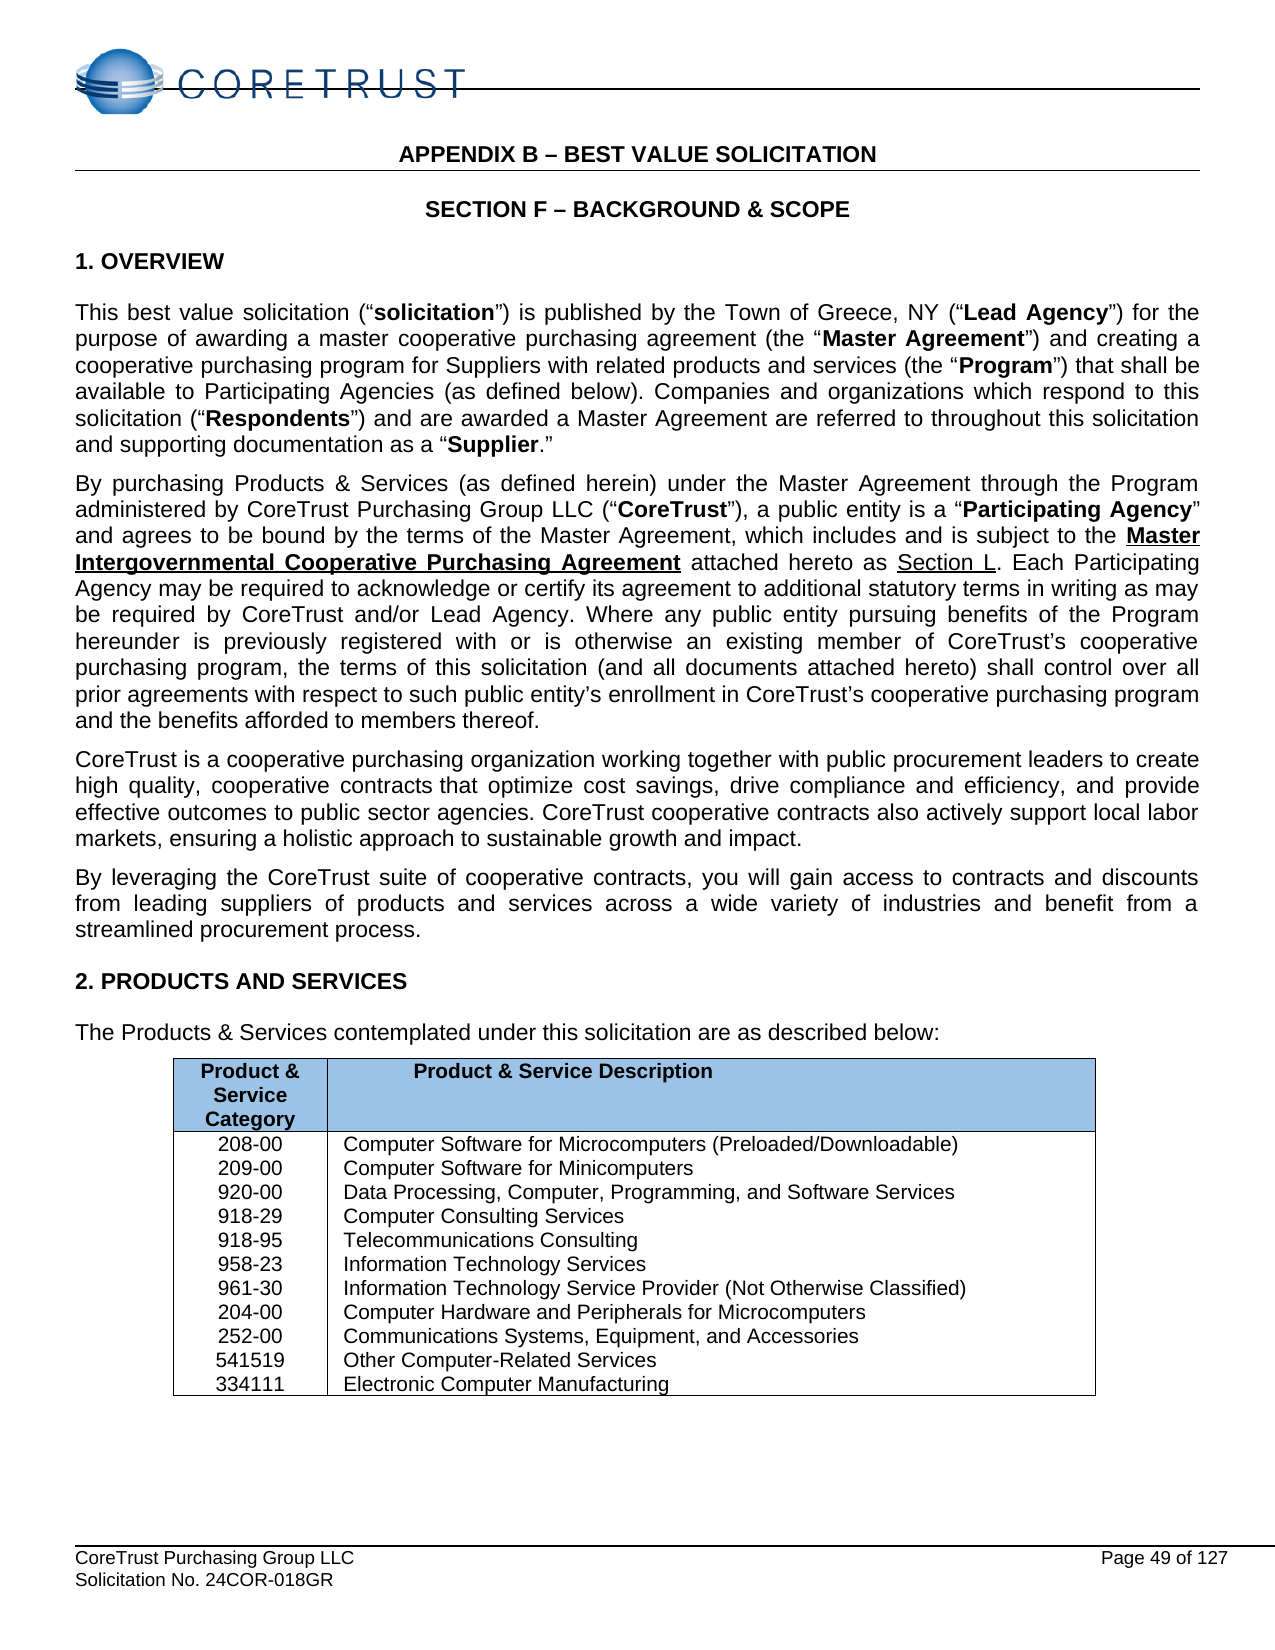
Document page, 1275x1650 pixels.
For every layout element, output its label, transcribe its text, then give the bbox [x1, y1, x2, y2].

text By leveraging the CoreTrust suite of cooperative contracts, you will gain access to contracts and discounts from leading suppliers of products and services across a wide variety of industries and benefit from a streamlined procurement process. [75, 864, 1200, 943]
list OVERVIEW [75, 248, 1200, 274]
text SECTION F – BACKGROUND & SCOPE [75, 196, 1200, 223]
text By purchasing Products & Services (as defined herein) under the Master Agreement through the Program administered by CoreTrust Purchasing Group LLC (“CoreTrust”), a public entity is a “Participating Agency” and agrees to be bound by the terms of the Master Agreement, which includes and is subject to the Master Intergovernmental Cooperative Purchasing Agreement attached hereto as Section L. Each Participating Agency may be required to acknowledge or certify its agreement to additional statutory terms in writing as may be required by CoreTrust and/or Lead Agency. Where any public entity pursuing benefits of the Program hereunder is previously registered with or is otherwise an existing member of CoreTrust’s cooperative purchasing program, the terms of this solicitation (and all documents attached hereto) shall control over all prior agreements with respect to such public entity’s enrollment in CoreTrust’s cooperative purchasing program and the benefits afforded to members thereof. [75, 470, 1200, 733]
text APPENDIX B – BEST VALUE SOLICITATION [75, 141, 1200, 170]
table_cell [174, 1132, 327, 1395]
text CoreTrust is a cooperative purchasing organization working together with public procurement leaders to create high quality, cooperative contracts that optimize cost savings, drive compliance and efficiency, and provide effective outcomes to public sector agencies. CoreTrust cooperative contracts also actively support local labor markets, ensuring a holistic approach to sustainable growth and impact. [75, 746, 1200, 851]
list The Products & Services contemplated under this solicitation are as described below: [75, 1019, 1200, 1045]
text This best value solicitation (“solicitation”) is published by the Town of Greece, NY (“Lead Agency”) for the purpose of awarding a master cooperative purchasing agreement (the “Master Agreement”) and creating a cooperative purchasing program for Suppliers with related products and services (the “Program”) that shall be available to Participating Agencies (as defined below). Companies and organizations which respond to this solicitation (“Respondents”) and are awarded a Master Agreement are referred to throughout this solicitation and supporting documentation as a “Supplier.” [75, 299, 1200, 457]
list PRODUCTS AND SERVICES [75, 968, 1200, 994]
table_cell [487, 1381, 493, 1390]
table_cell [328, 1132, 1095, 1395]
picture [75, 48, 469, 114]
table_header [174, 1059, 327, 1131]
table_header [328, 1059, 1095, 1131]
